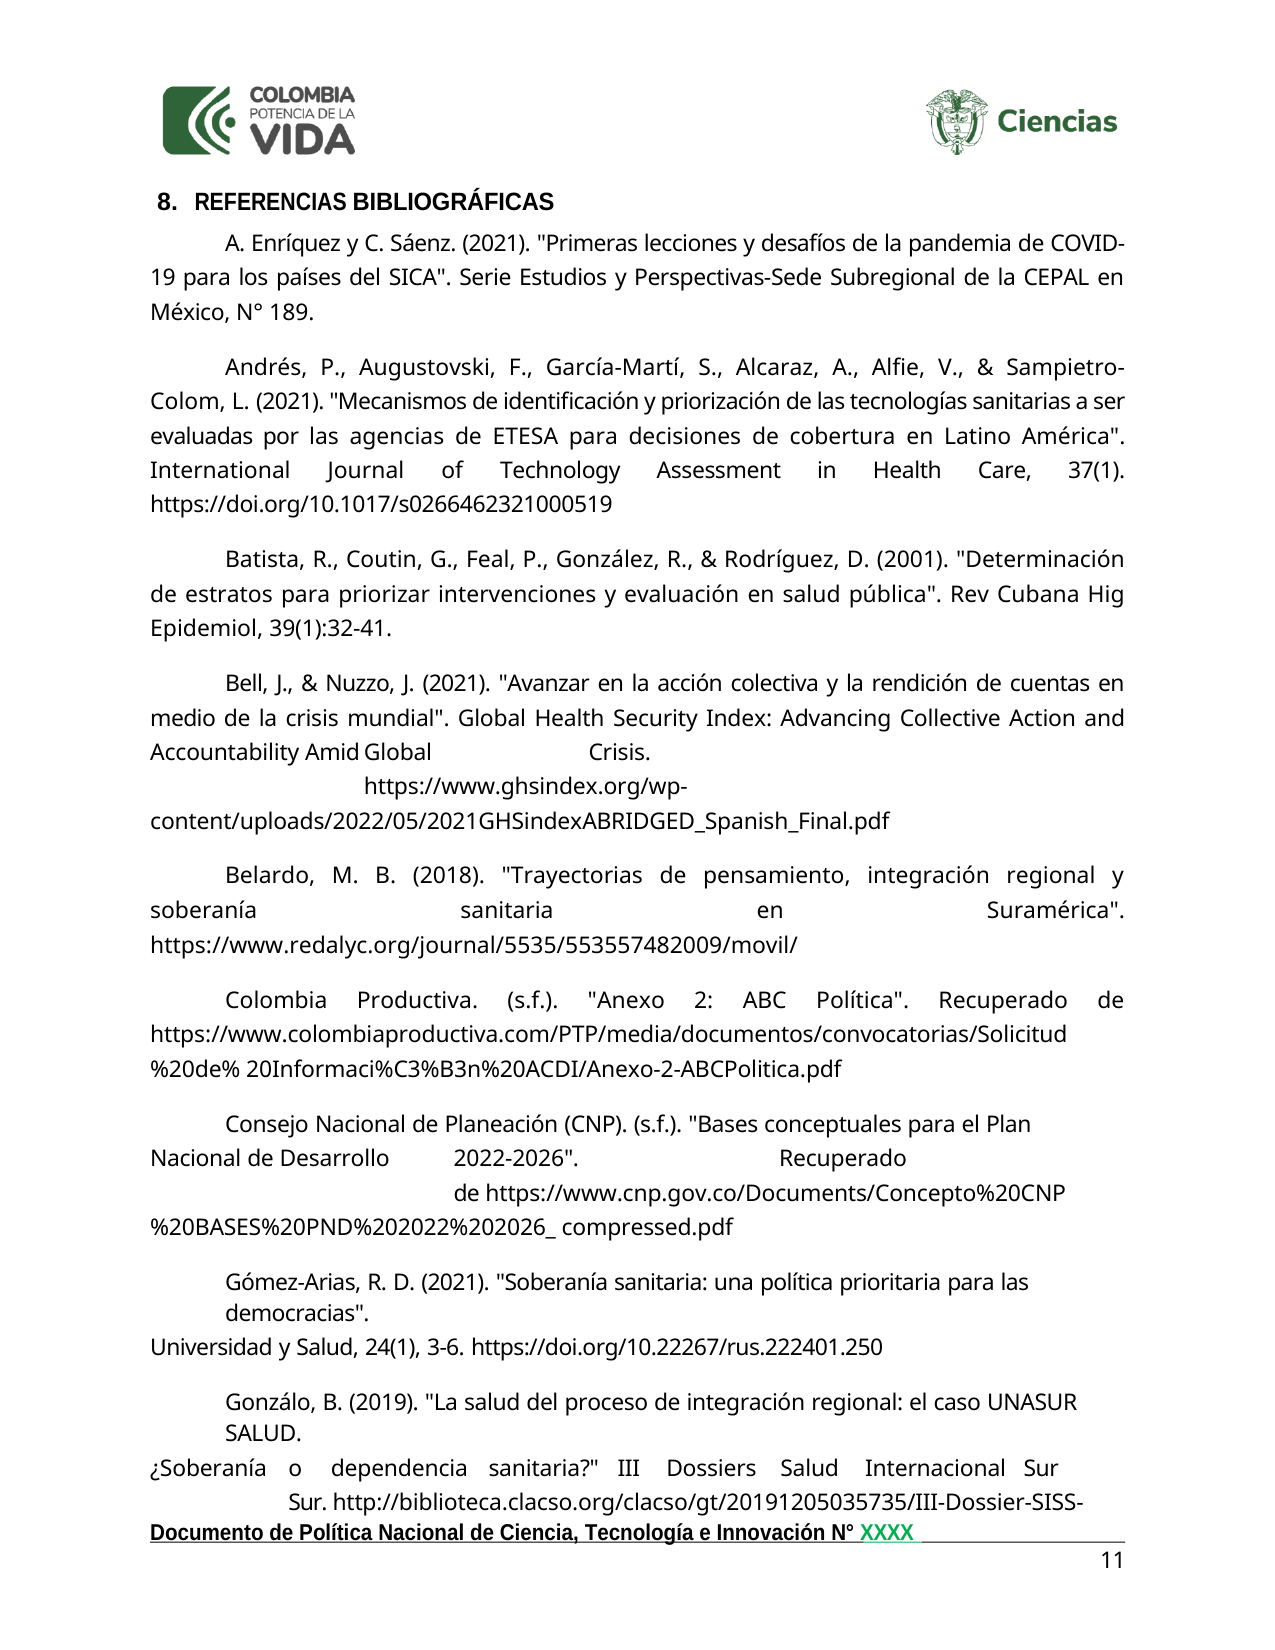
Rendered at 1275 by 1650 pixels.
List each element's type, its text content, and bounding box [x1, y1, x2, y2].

text Belardo, M. B. (2018). "Trayectorias de pensamiento, integración regional y soberanía sanitaria en Suramérica". https://www.redalyc.org/journal/5535/553557482009/movil/ [150, 859, 1125, 960]
text Gómez-Arias, R. D. (2021). "Soberanía sanitaria: una política prioritaria para las democracias". [225, 1266, 1137, 1328]
picture [915, 81, 1125, 161]
text Andrés, P., Augustovski, F., García-Martí, S., Alcaraz, A., Alfie, V., & Sampietro-Colom, L. (2021). "Mecanismos de identificación y priorización de las tecnologías sanitarias a ser evaluadas por las agencias de ETESA para decisiones de cobertura en Latino América". International Journal of Technology Assessment in Health Care, 37(1). https://doi.org/10.1017/s0266462321000519 [150, 351, 1125, 520]
picture [150, 78, 366, 161]
text Batista, R., Coutin, G., Feal, P., González, R., & Rodríguez, D. (2001). "Determinación de estratos para priorizar intervenciones y evaluación en salud pública". Rev Cubana Hig Epidemiol, 39(1):32-41. [150, 543, 1125, 643]
text Colombia Productiva. (s.f.). "Anexo 2: ABC Política". Recuperado de https://www.colombiaproductiva.com/PTP/media/documentos/convocatorias/Solicitud%20de% 20Informaci%C3%B3n%20ACDI/Anexo-2-ABCPolitica.pdf [150, 984, 1125, 1084]
text Bell, J., & Nuzzo, J. (2021). "Avanzar en la acción colectiva y la rendición de cuentas en medio de la crisis mundial". Global Health Security Index: Advancing Collective Action and Accountability Amid Global Crisis. https://www.ghsindex.org/wp- content/uploads/2022/05/2021GHSindexABRIDGED_Spanish_Final.pdf [150, 667, 1126, 836]
text Consejo Nacional de Planeación (CNP). (s.f.). "Bases conceptuales para el Plan Nacional de Desarrollo 2022-2026". Recuperado de https://www.cnp.gov.co/Documents/Concepto%20CNP%20BASES%20PND%202022%202026_ compressed.pdf [150, 1108, 1125, 1242]
text A. Enríquez y C. Sáenz. (2021). "Primeras lecciones y desafíos de la pandemia de COVID-19 para los países del SICA". Serie Estudios y Perspectivas-Sede Subregional de la CEPAL en México, N° 189. [150, 227, 1125, 327]
text Gonzálo, B. (2019). "La salud del proceso de integración regional: el caso UNASUR SALUD. [225, 1386, 1137, 1448]
subtitle REFERENCIAS BIBLIOGRÁFICAS [157, 187, 1137, 215]
text Universidad y Salud, 24(1), 3-6. https://doi.org/10.22267/rus.222401.250 [150, 1331, 1137, 1362]
